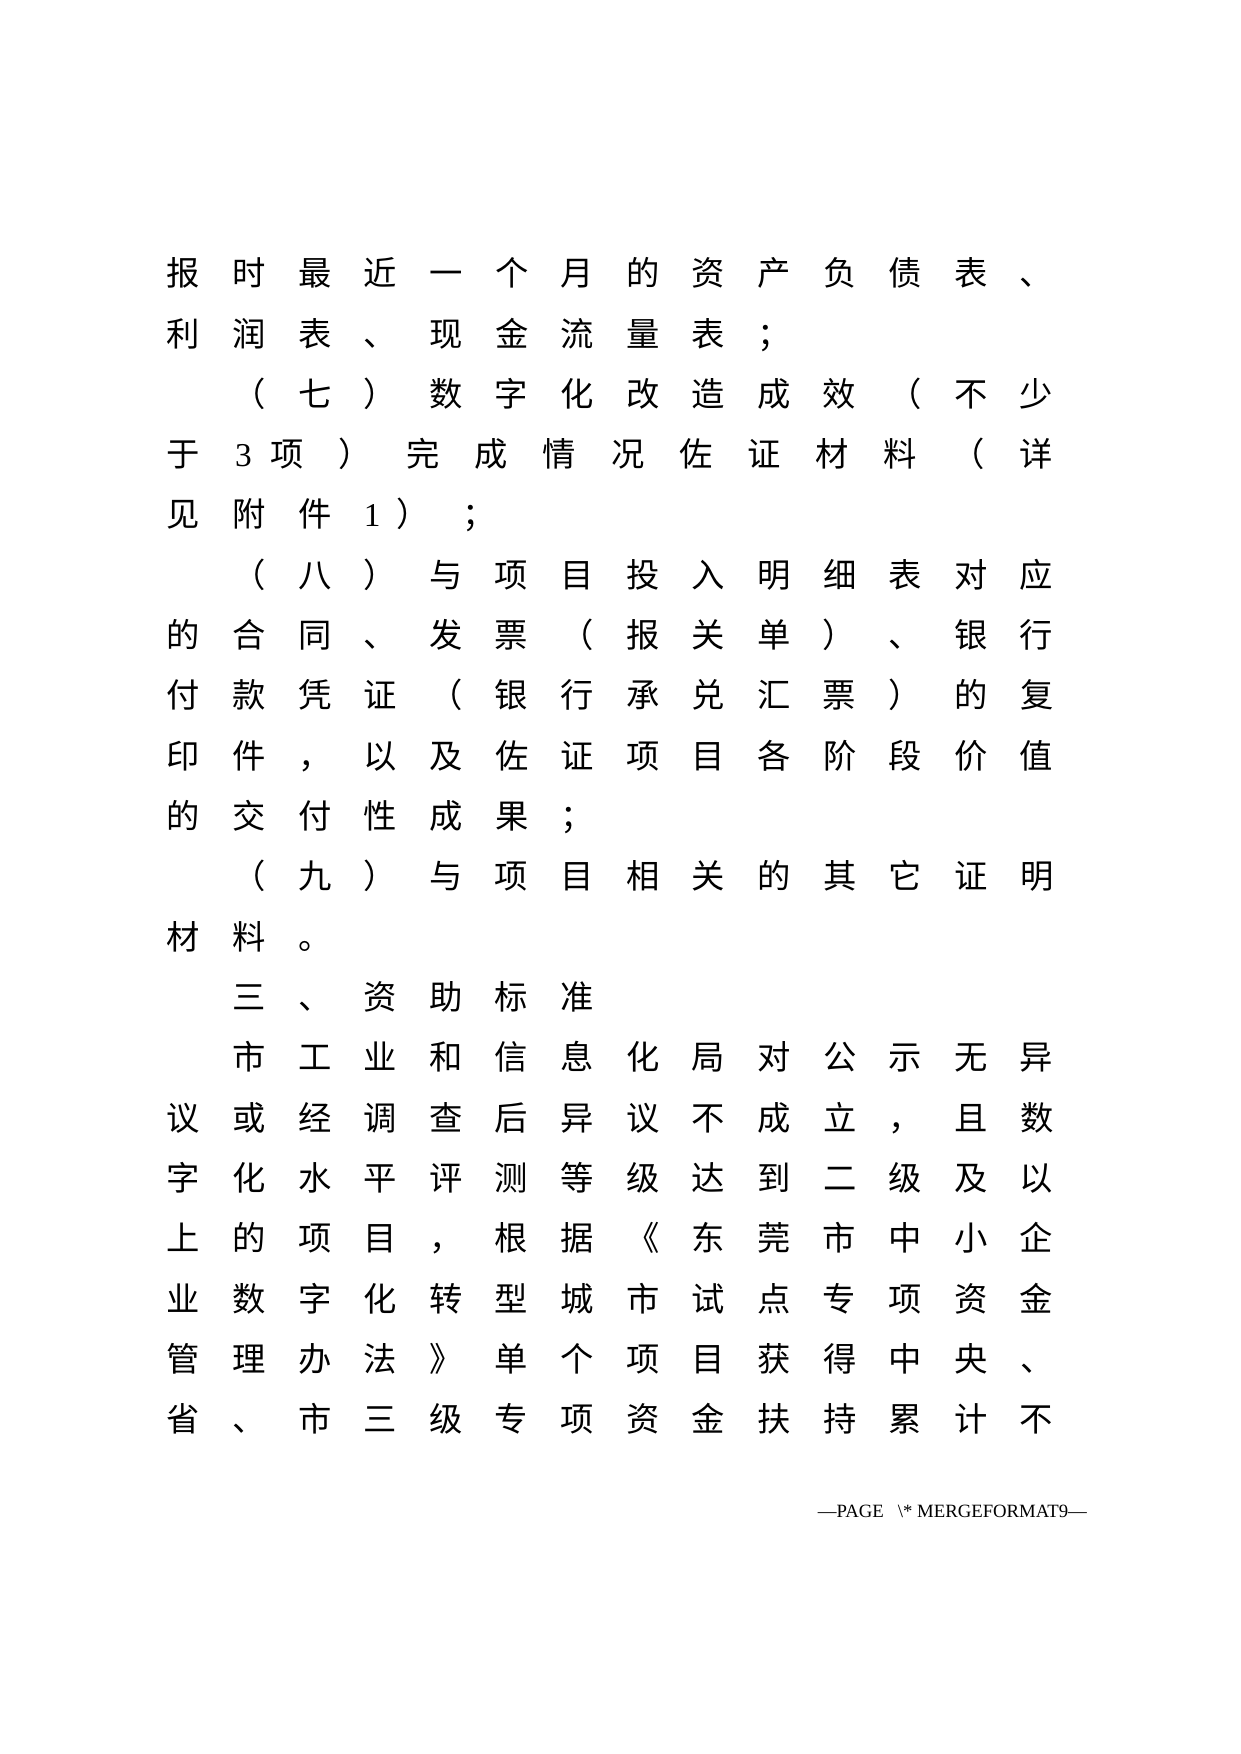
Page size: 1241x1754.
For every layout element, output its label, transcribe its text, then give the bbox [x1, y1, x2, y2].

text （八）与项目投入明细表对应的合同、发票（报关单）、银行付款凭证（银行承兑汇票）的复印件，以及佐证项目各阶段价值的交付性成果； [167, 542, 1085, 844]
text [167, 1025, 1085, 1447]
text （九）与项目相关的其它证明材料。 [167, 844, 1085, 965]
text （七）数字化改造成效（不少于3项）完成情况佐证材料（详见附件1）； [167, 362, 1085, 542]
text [167, 241, 1085, 362]
subtitle 三、资助标准 [167, 965, 1085, 1025]
